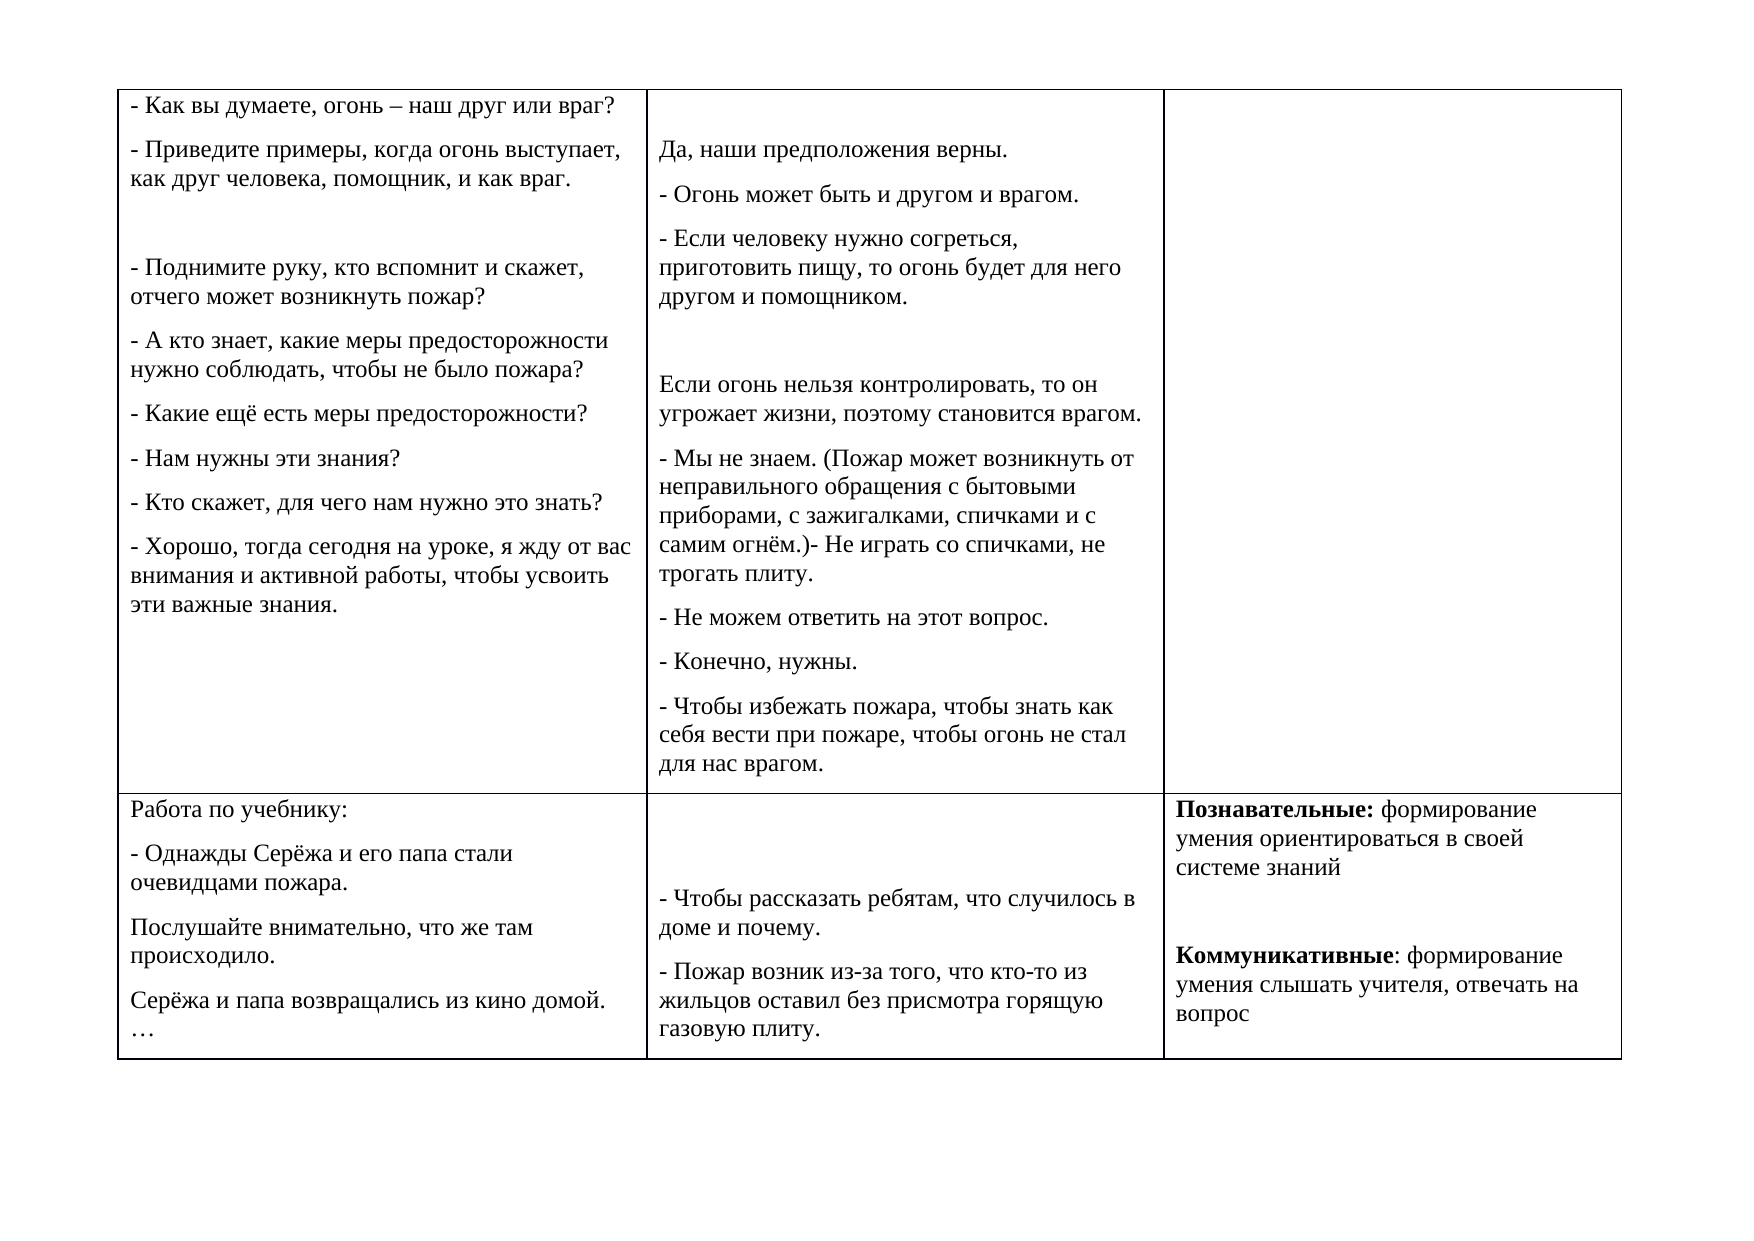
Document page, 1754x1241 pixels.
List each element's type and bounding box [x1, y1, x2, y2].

table_cell [119, 90, 646, 793]
table_cell [1165, 90, 1621, 793]
table_cell [648, 794, 1163, 1058]
table_cell [119, 794, 646, 1058]
table_cell [1165, 794, 1621, 1058]
table_cell [648, 90, 1163, 793]
